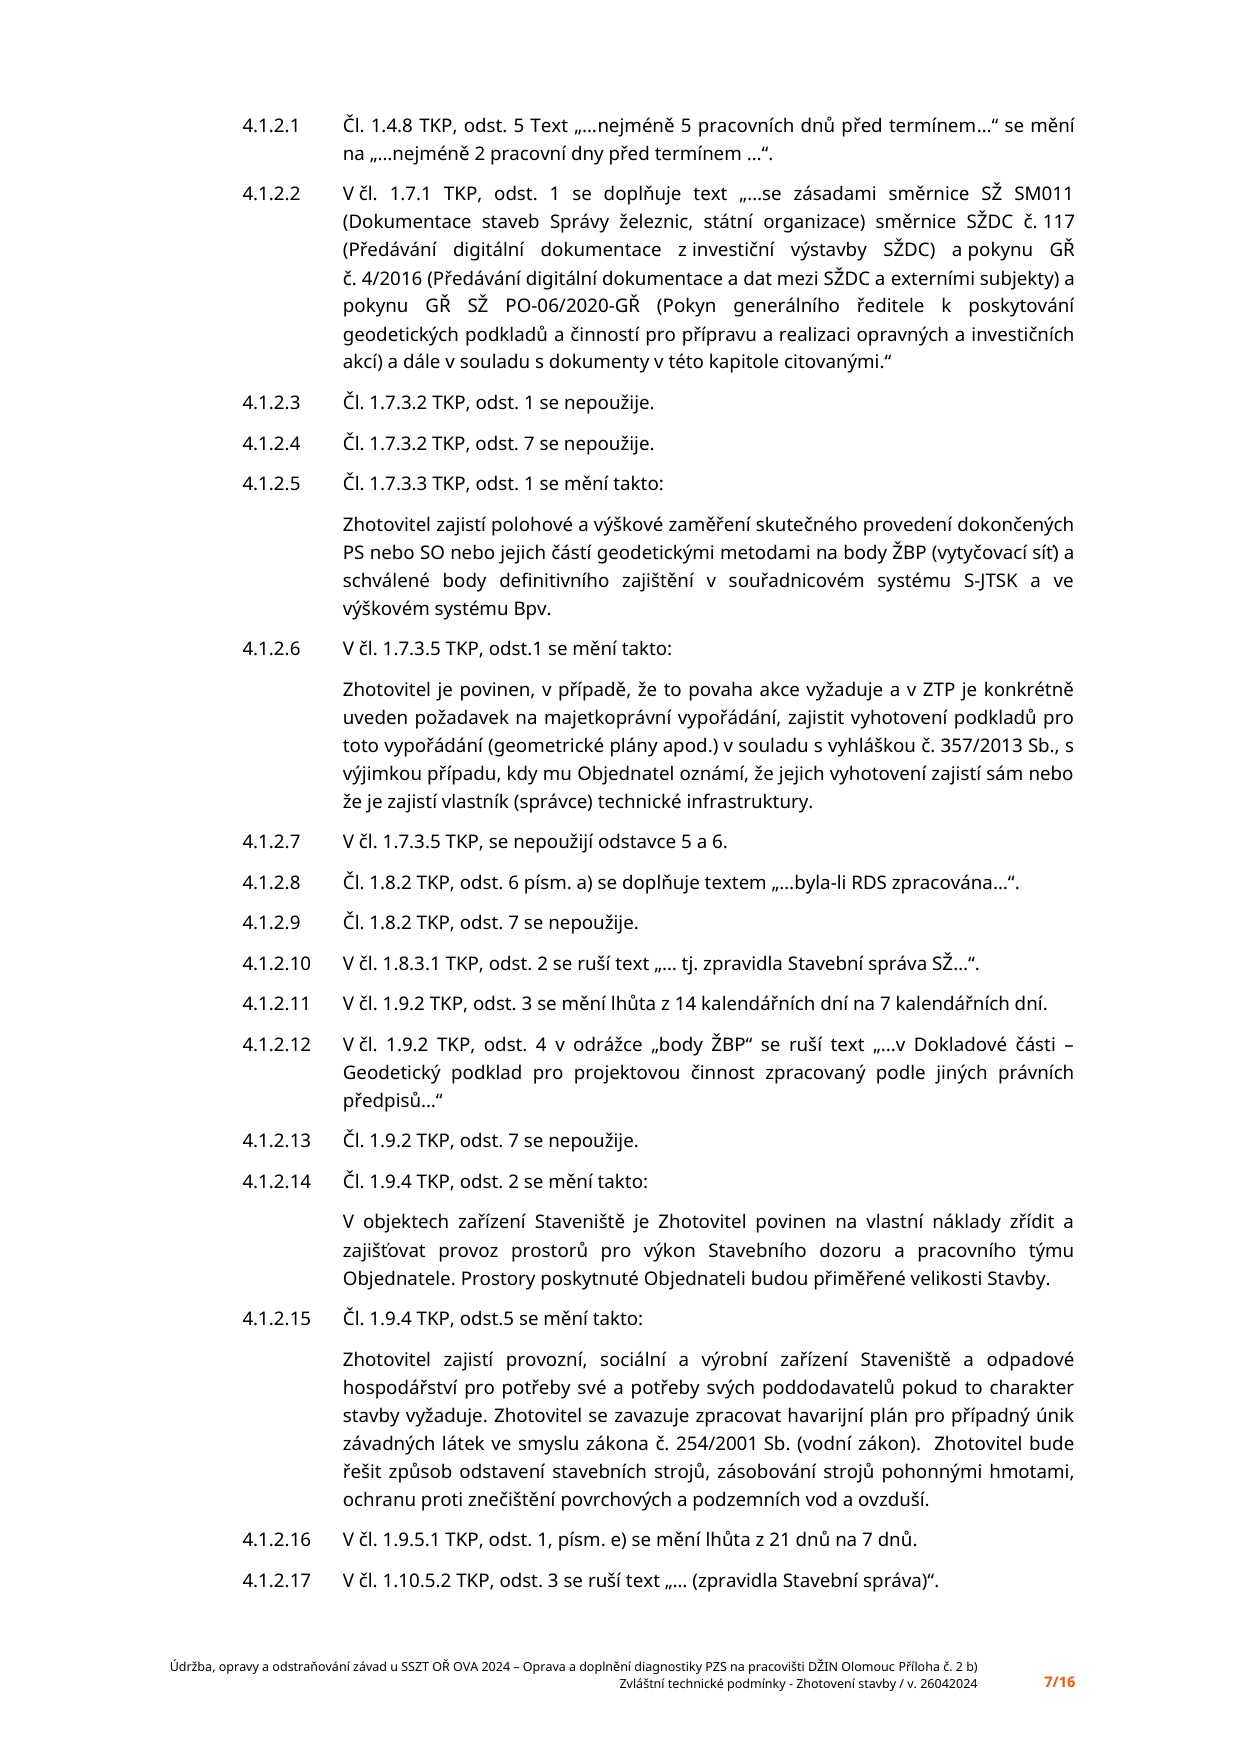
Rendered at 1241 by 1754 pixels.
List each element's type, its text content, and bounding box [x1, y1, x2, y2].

list Čl. 1.8.2 TKP, odst. 7 se nepoužije. [242, 910, 1075, 935]
text Zhotovitel je povinen, v případě, že to povaha akce vyžaduje a v ZTP je konkrétně uveden požadavek na majetkoprávní vypořádání, zajistit vyhotovení podkladů pro toto vypořádání (geometrické plány apod.) v souladu s vyhláškou č. 357/2013 Sb., s výjimkou případu, kdy mu Objednatel oznámí, že jejich vyhotovení zajistí sám nebo že je zajistí vlastník (správce) technické infrastruktury. [343, 676, 1075, 814]
list V čl. 1.7.1 TKP, odst. 1 se doplňuje text „…se zásadami směrnice SŽ SM011 (Dokumentace staveb Správy železnic, státní organizace) směrnice SŽDC č. 117 (Předávání digitální dokumentace z investiční výstavby SŽDC) a pokynu GŘ č. 4/2016 (Předávání digitální dokumentace a dat mezi SŽDC a externími subjekty) a pokynu GŘ SŽ PO-06/2020-GŘ (Pokyn generálního ředitele k poskytování geodetických podkladů a činností pro přípravu a realizaci opravných a investičních akcí) a dále v souladu s dokumenty v této kapitole citovanými.“ [242, 181, 1075, 374]
list V čl. 1.7.3.5 TKP, se nepoužijí odstavce 5 a 6. [242, 829, 1075, 854]
list Čl. 1.7.3.2 TKP, odst. 7 se nepoužije. [242, 430, 1075, 455]
list Čl. 1.8.2 TKP, odst. 6 písm. a) se doplňuje textem „…byla-li RDS zpracována…“. [242, 869, 1075, 895]
list V čl. 1.8.3.1 TKP, odst. 2 se ruší text „… tj. zpravidla Stavební správa SŽ…“. [242, 950, 1075, 976]
list Čl. 1.7.3.3 TKP, odst. 1 se mění takto: [242, 470, 1075, 496]
list V čl. 1.9.2 TKP, odst. 4 v odrážce „body ŽBP“ se ruší text „...v Dokladové části – Geodetický podklad pro projektovou činnost zpracovaný podle jiných právních předpisů…“ [242, 1031, 1075, 1113]
list Čl. 1.9.2 TKP, odst. 7 se nepoužije. [242, 1128, 1075, 1153]
text Zhotovitel zajistí polohové a výškové zaměření skutečného provedení dokončených PS nebo SO nebo jejich částí geodetickými metodami na body ŽBP (vytyčovací síť) a schválené body definitivního zajištění v souřadnicovém systému S-JTSK a ve výškovém systému Bpv. [343, 511, 1075, 621]
list V čl. 1.10.5.2 TKP, odst. 3 se ruší text „… (zpravidla Stavební správa)“. [242, 1567, 1075, 1593]
list Čl. 1.4.8 TKP, odst. 5 Text „…nejméně 5 pracovních dnů před termínem…“ se mění na „…nejméně 2 pracovní dny před termínem …“. [242, 112, 1075, 166]
list V čl. 1.9.2 TKP, odst. 3 se mění lhůta z 14 kalendářních dní na 7 kalendářních dní. [242, 991, 1075, 1016]
list Čl. 1.9.4 TKP, odst.5 se mění takto: [242, 1305, 1075, 1331]
list V čl. 1.7.3.5 TKP, odst.1 se mění takto: [242, 636, 1075, 661]
text V objektech zařízení Staveniště je Zhotovitel povinen na vlastní náklady zřídit a zajišťovat provoz prostorů pro výkon Stavebního dozoru a pracovního týmu Objednatele. Prostory poskytnuté Objednateli budou přiměřené velikosti Stavby. [343, 1209, 1075, 1290]
list V čl. 1.9.5.1 TKP, odst. 1, písm. e) se mění lhůta z 21 dnů na 7 dnů. [242, 1527, 1075, 1552]
text Zhotovitel zajistí provozní, sociální a výrobní zařízení Staveniště a odpadové hospodářství pro potřeby své a potřeby svých poddodavatelů pokud to charakter stavby vyžaduje. Zhotovitel se zavazuje zpracovat havarijní plán pro případný únik závadných látek ve smyslu zákona č. 254/2001 Sb. (vodní zákon). Zhotovitel bude řešit způsob odstavení stavebních strojů, zásobování strojů pohonnými hmotami, ochranu proti znečištění povrchových a podzemních vod a ovzduší. [343, 1346, 1075, 1512]
list Čl. 1.9.4 TKP, odst. 2 se mění takto: [242, 1168, 1075, 1194]
list Čl. 1.7.3.2 TKP, odst. 1 se nepoužije. [242, 389, 1075, 415]
